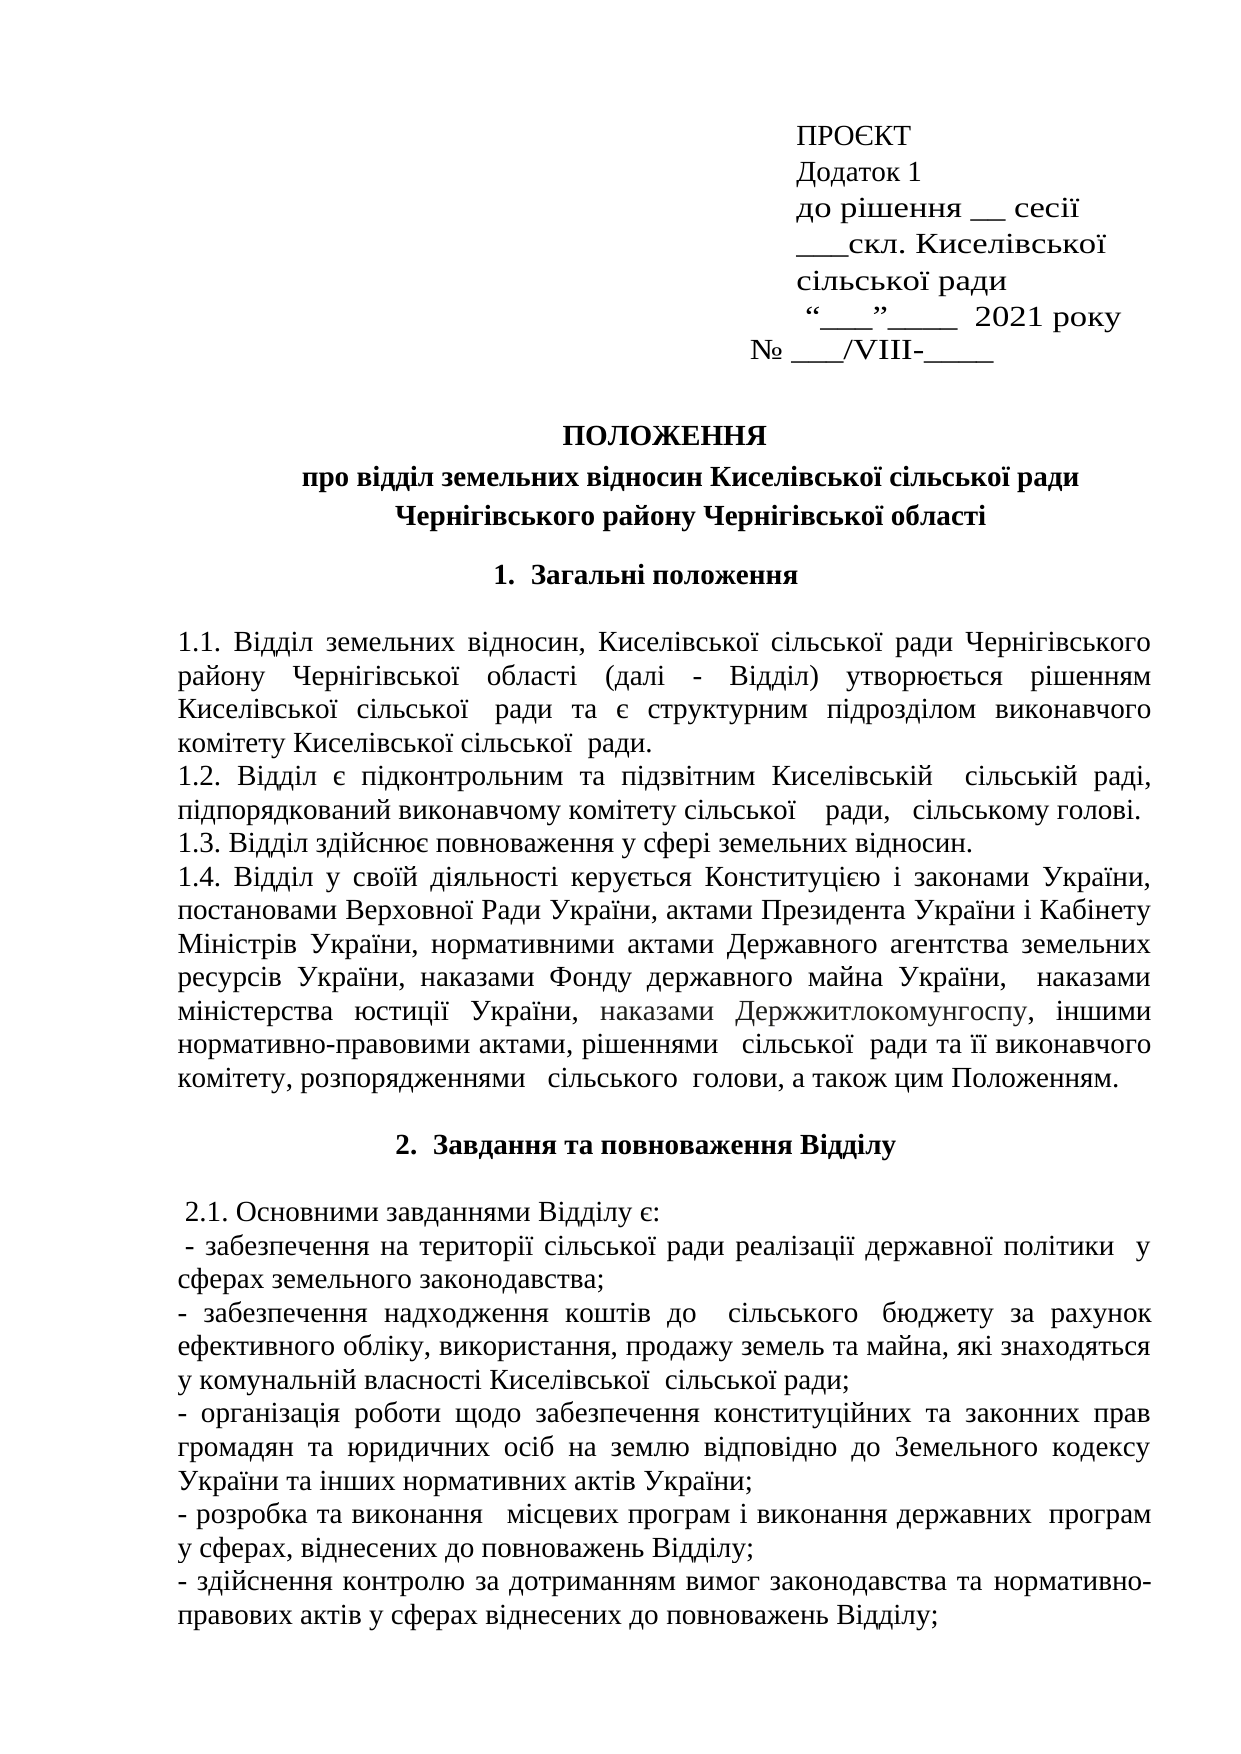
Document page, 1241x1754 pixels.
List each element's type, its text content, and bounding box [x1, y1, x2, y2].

text 1.1. Відділ земельних відносин, Киселівської сільської ради Чернігівського району Чернігівської області (далі - Відділ) утворюється рішенням Киселівської сільської ради та є структурним підрозділом виконавчого комітету Киселівської сільської ради. [177, 624, 1152, 758]
text - забезпечення надходження коштів до сільського бюджету за рахунок ефективного обліку, використання, продажу земель та майна, які знаходяться у комунальній власності Киселівської сільської ради; [177, 1295, 1152, 1396]
text ПОЛОЖЕННЯ [177, 418, 1152, 451]
text - організація роботи щодо забезпечення конституційних та законних прав громадян та юридичних осіб на землю відповідно до Земельного кодексу України та інших нормативних актів України; [177, 1396, 1152, 1496]
text 1.4. Відділ у своїй діяльності керується Конституцією і законами України, постановами Верховної Ради України, актами Президента України і Кабінету Міністрів України, нормативними актами Державного агентства земельних ресурсів України, наказами Фонду державного майна України, наказами міністерства юстиції України, наказами Держжитлокомунгоспу, іншими нормативно-правовими актами, рішеннями сільської ради та її виконавчого комітету, розпорядженнями сільського голови, а також цим Положенням. [177, 859, 1152, 1094]
list Чернігівського району Чернігівської області [229, 498, 1152, 531]
text Додаток 1 [796, 154, 1152, 188]
text № ___/VІІІ-____ [177, 332, 1152, 366]
text 1.3. Відділ здійснює повноваження у сфері земельних відносин. [177, 825, 1152, 859]
text “___”____ 2021 року [796, 299, 1152, 332]
list Завдання та повноваження Відділу [140, 1127, 1152, 1161]
list про відділ земельних відносин Киселівської сільської ради [229, 459, 1152, 493]
text до рішення __ сесії ___скл. Киселівської сільської ради [796, 190, 1152, 296]
text - розробка та виконання місцевих програм і виконання державних програм у сферах, віднесених до повноважень Відділу; [177, 1496, 1152, 1563]
text 2.1. Основними завданнями Відділу є: [177, 1194, 1152, 1228]
text ПРОЄКТ [796, 118, 1152, 152]
list Загальні положення [140, 557, 1152, 591]
text - здійснення контролю за дотриманням вимог законодавства та нормативно-правових актів у сферах віднесених до повноважень Відділу; [177, 1563, 1152, 1630]
text - забезпечення на території сільської ради реалізації державної політики у сферах земельного законодавства; [177, 1228, 1152, 1295]
text 1.2. Відділ є підконтрольним та підзвітним Киселівській сільській раді, підпорядкований виконавчому комітету сільської ради, сільському голові. [177, 758, 1152, 825]
